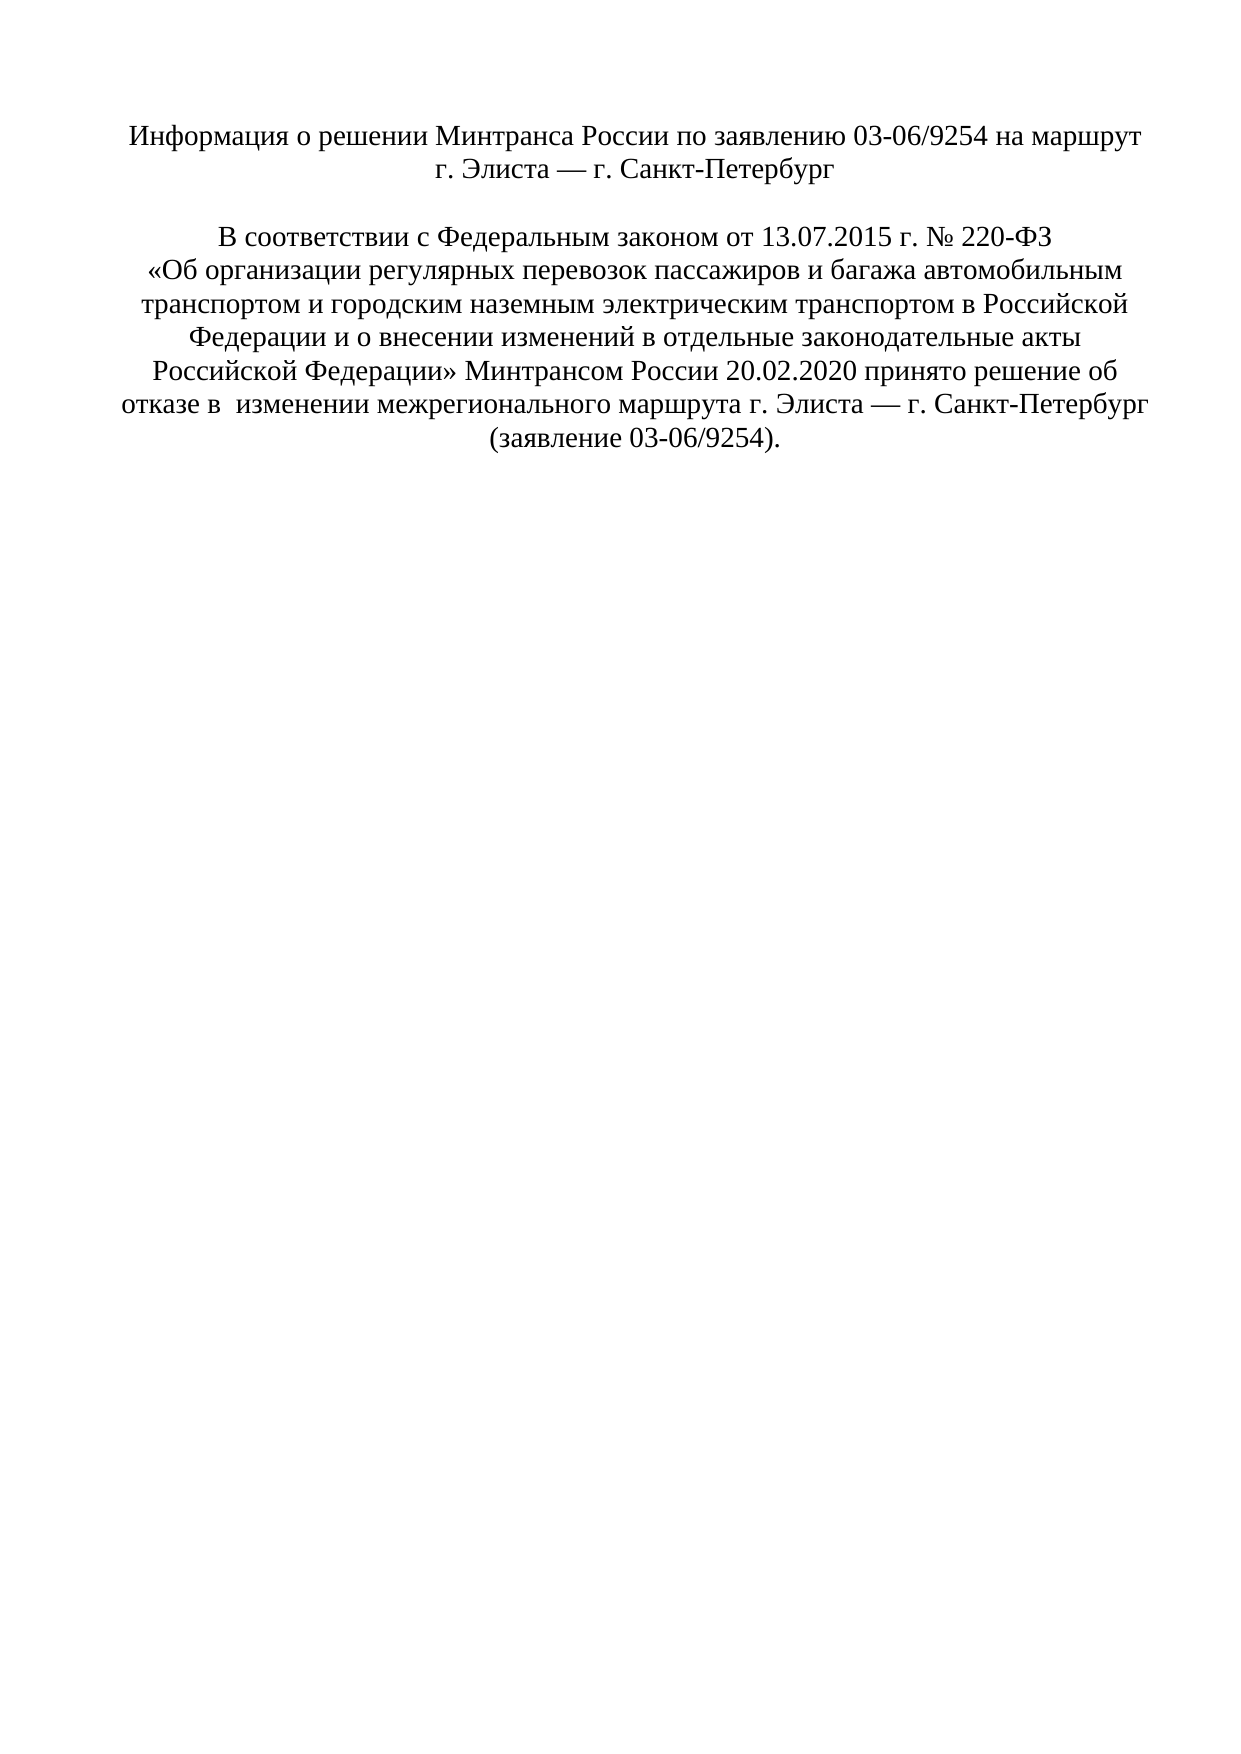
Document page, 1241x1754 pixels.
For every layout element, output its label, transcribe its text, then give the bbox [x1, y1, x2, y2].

text Информация о решении Минтранса России по заявлению 03-06/9254 на маршрут г. Элиста — г. Санкт-Петербург [118, 118, 1152, 185]
text В соответствии с Федеральным законом от 13.07.2015 г. № 220-ФЗ «Об организации регулярных перевозок пассажиров и багажа автомобильным транспортом и городским наземным электрическим транспортом в Российской Федерации и о внесении изменений в отдельные законодательные акты Российской Федерации» Минтрансом России 20.02.2020 принято решение об отказе в изменении межрегионального маршрута г. Элиста — г. Санкт-Петербург (заявление 03-06/9254). [118, 219, 1152, 453]
